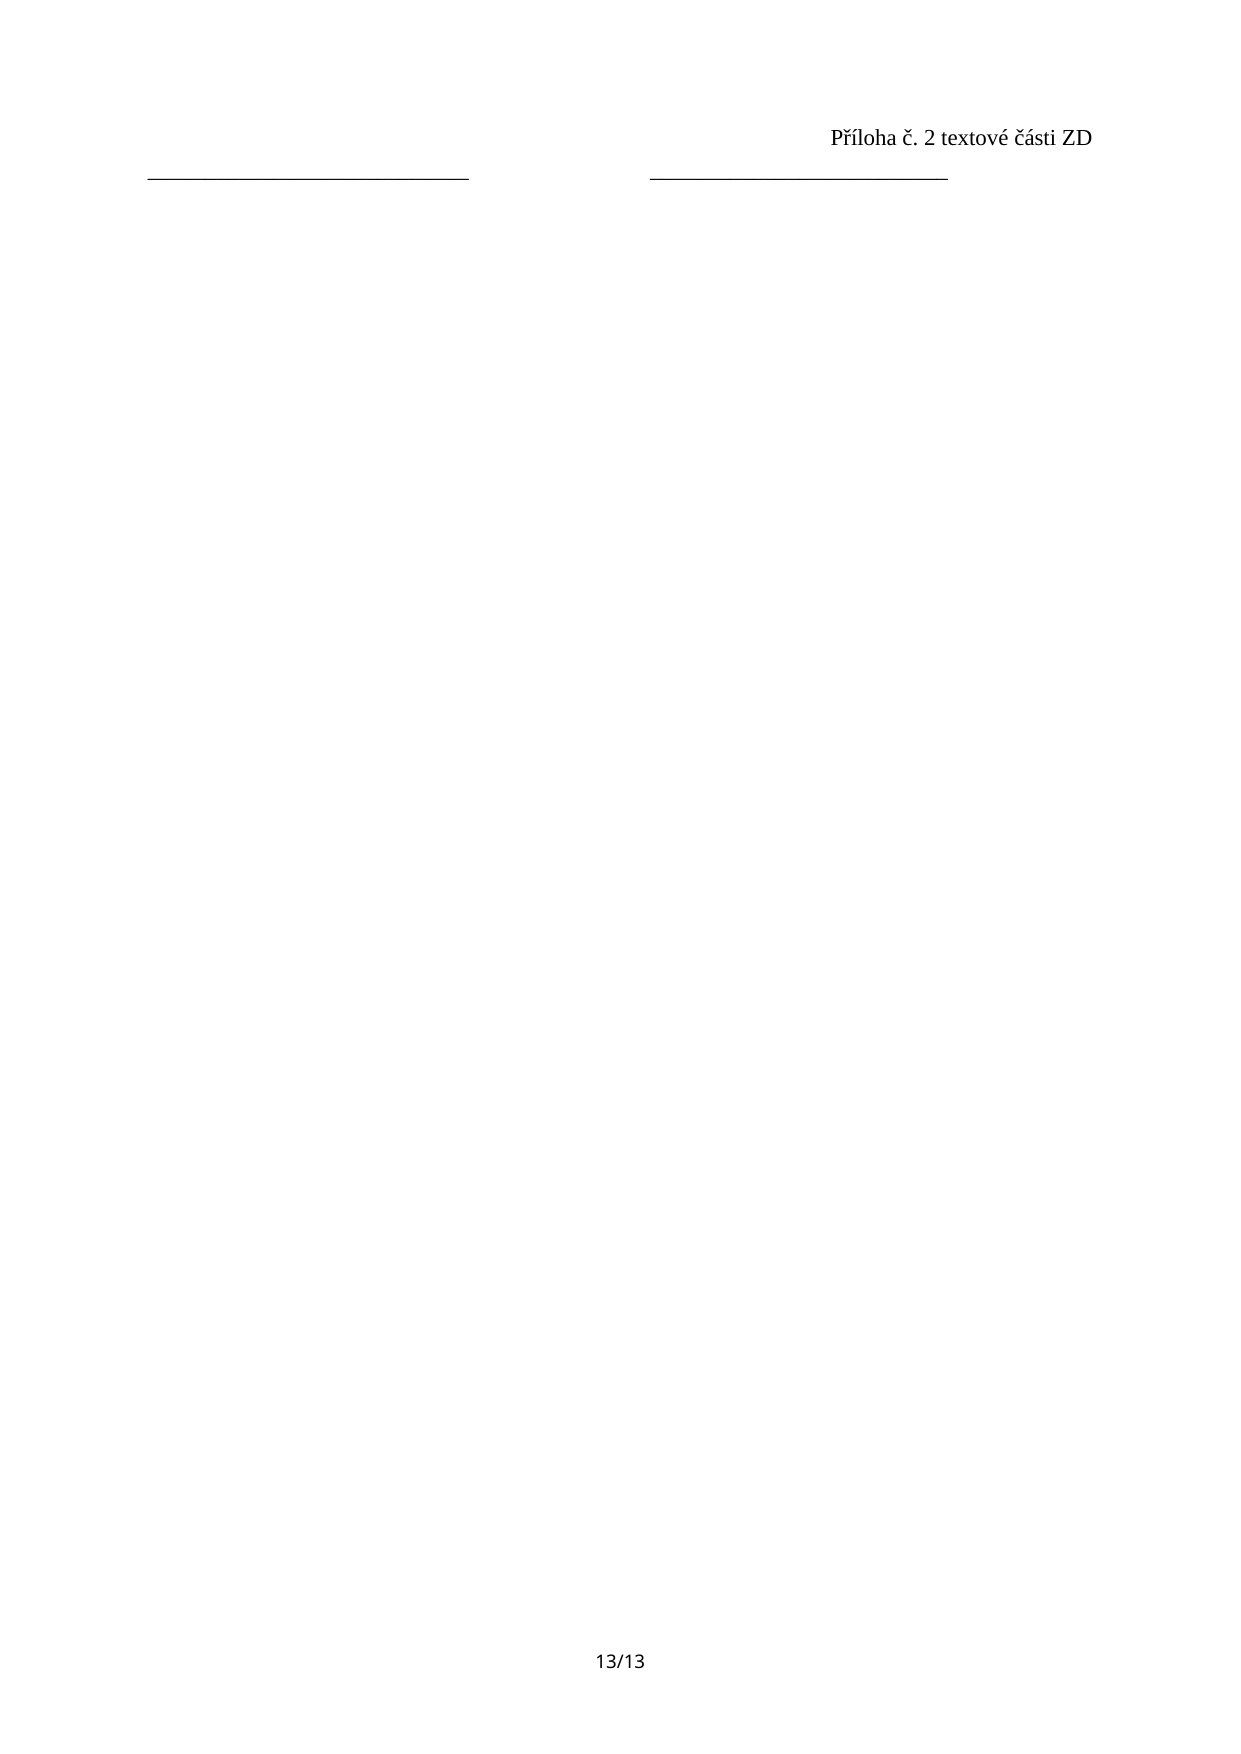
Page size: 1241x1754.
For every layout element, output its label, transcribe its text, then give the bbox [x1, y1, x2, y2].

text ____________________________ __________________________ [148, 156, 1093, 182]
